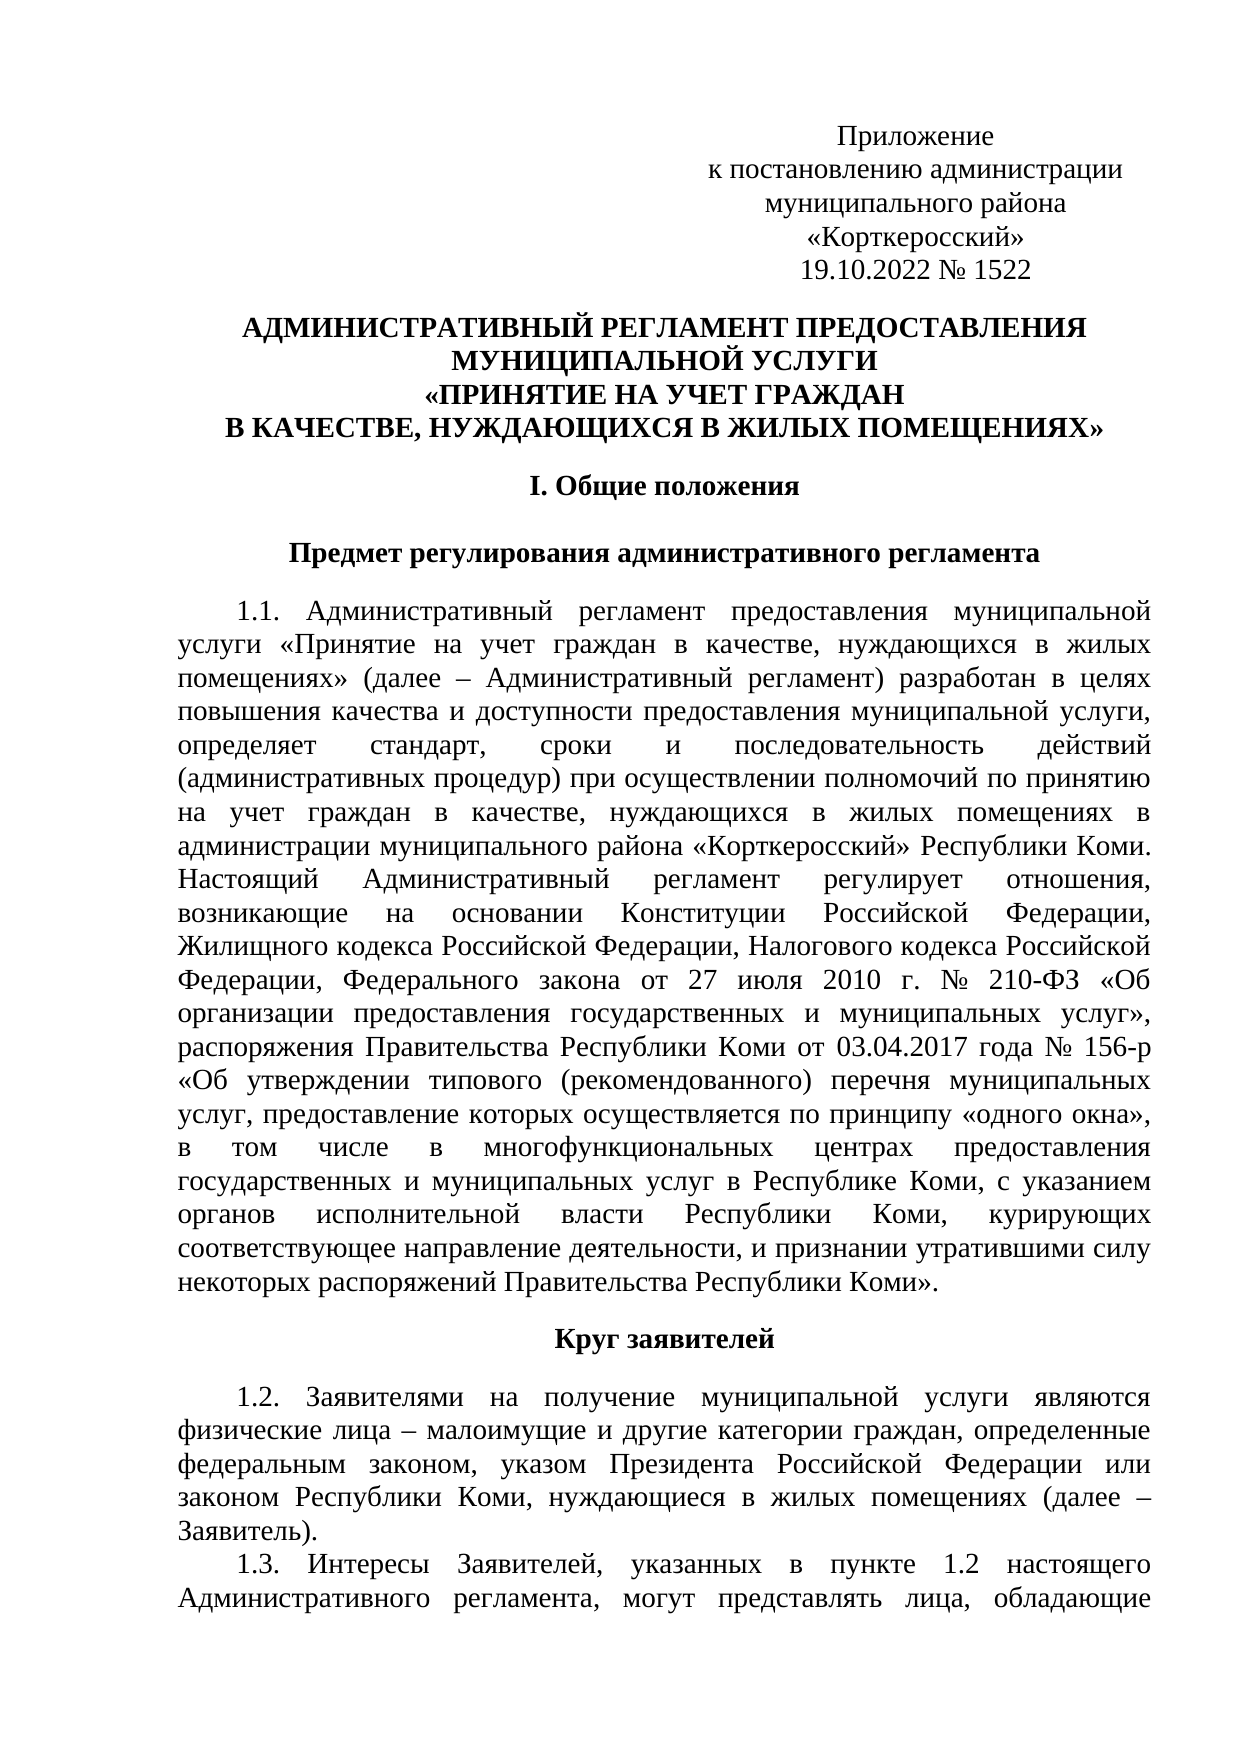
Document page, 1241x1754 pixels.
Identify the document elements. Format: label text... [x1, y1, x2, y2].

text В КАЧЕСТВЕ, НУЖДАЮЩИХСЯ В ЖИЛЫХ ПОМЕЩЕНИЯХ» [177, 411, 1152, 444]
text Предмет регулирования административного регламента [177, 535, 1152, 569]
text Круг заявителей [177, 1321, 1152, 1355]
text I. Общие положения [177, 468, 1152, 502]
text к постановлению администрации [679, 152, 1152, 185]
text «ПРИНЯТИЕ НА УЧЕТ ГРАЖДАН [177, 377, 1152, 411]
text Приложение [679, 118, 1152, 152]
text 1.1. Административный регламент предоставления муниципальной услуги «Принятие на учет граждан в качестве, нуждающихся в жилых помещениях» (далее – Административный регламент) разработан в целях повышения качества и доступности предоставления муниципальной услуги, определяет стандарт, сроки и последовательность действий (административных процедур) при осуществлении полномочий по принятию на учет граждан в качестве, нуждающихся в жилых помещениях в администрации муниципального района «Корткеросский» Республики Коми. Настоящий Административный регламент регулирует отношения, возникающие на основании Конституции Российской Федерации, Жилищного кодекса Российской Федерации, Налогового кодекса Российской Федерации, Федерального закона от 27 июля 2010 г. № 210-ФЗ «Об организации предоставления государственных и муниципальных услуг», распоряжения Правительства Республики Коми от 03.04.2017 года № 156-р «Об утверждении типового (рекомендованного) перечня муниципальных услуг, предоставление которых осуществляется по принципу «одного окна», в том числе в многофункциональных центрах предоставления государственных и муниципальных услуг в Республике Коми, с указанием органов исполнительной власти Республики Коми, курирующих соответствующее направление деятельности, и признании утратившими силу некоторых распоряжений Правительства Республики Коми». [177, 593, 1152, 1297]
text 1.2. Заявителями на получение муниципальной услуги являются физические лица – малоимущие и другие категории граждан, определенные федеральным законом, указом Президента Российской Федерации или законом Республики Коми, нуждающиеся в жилых помещениях (далее – Заявитель). [177, 1379, 1152, 1547]
text муниципального района [679, 185, 1152, 219]
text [177, 1547, 1152, 1614]
text «Корткеросский» [679, 219, 1152, 252]
text АДМИНИСТРАТИВНЫЙ РЕГЛАМЕНТ ПРЕДОСТАВЛЕНИЯ МУНИЦИПАЛЬНОЙ УСЛУГИ [177, 310, 1152, 377]
text 19.10.2022 № 1522 [679, 252, 1152, 286]
